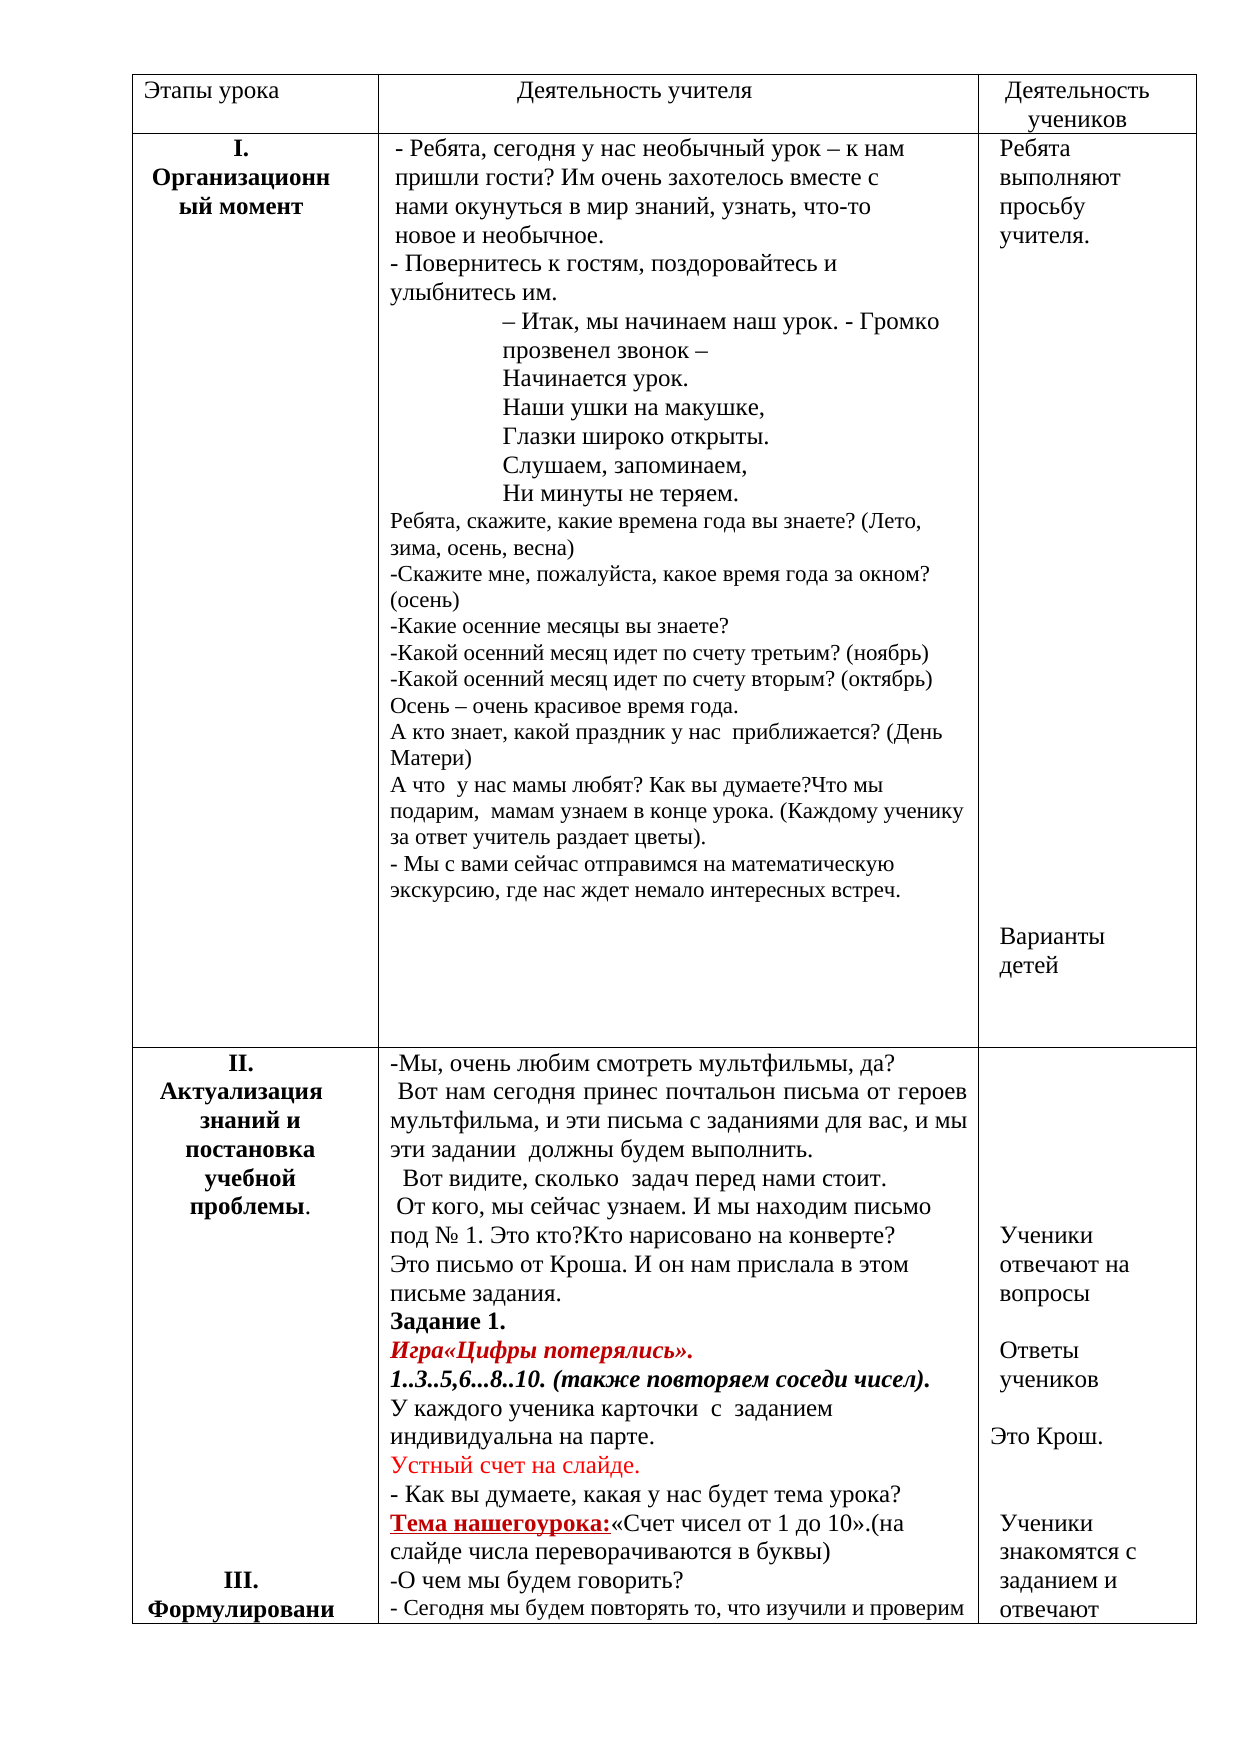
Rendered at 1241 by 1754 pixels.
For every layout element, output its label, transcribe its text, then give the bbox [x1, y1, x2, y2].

table_cell I. Организационный момент [133, 134, 378, 1047]
table_header Деятельность учителя [379, 75, 978, 132]
table_header Деятельность учеников [979, 75, 1196, 132]
table_cell - Ребята, сегодня у нас необычный урок – к нам пришли гости? Им очень захотелось вместе с нами окунуться в мир знаний, узнать, что-то новое и необычное. - Повернитесь к гостям, поздоровайтесь и улыбнитесь им. – Итак, мы начинаем наш урок. - Громко прозвенел звонок – Начинается урок. Наши ушки на макушке, Глазки широко открыты. Слушаем, запоминаем, Ни минуты не теряем. Ребята, скажите, какие времена года вы знаете? (Лето, зима, осень, весна) -Скажите мне, пожалуйста, какое время года за окном? (осень) -Какие осенние месяцы вы знаете? -Какой осенний месяц идет по счету третьим? (ноябрь) -Какой осенний месяц идет по счету вторым? (октябрь) Осень – очень красивое время года. А кто знает, какой праздник у нас приближается? (День Матери) А что у нас мамы любят? Как вы думаете?Что мы подарим, мамам узнаем в конце урока. (Каждому ученику за ответ учитель раздает цветы). - Мы с вами сейчас отправимся на математическую экскурсию, где нас ждет немало интересных встреч. [379, 134, 978, 1047]
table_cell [379, 1048, 978, 1623]
table_header Этапы урока [133, 75, 378, 132]
table_cell Ребята выполняют просьбу учителя. Варианты детей [979, 134, 1196, 1047]
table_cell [133, 1048, 378, 1623]
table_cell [979, 1048, 1196, 1623]
